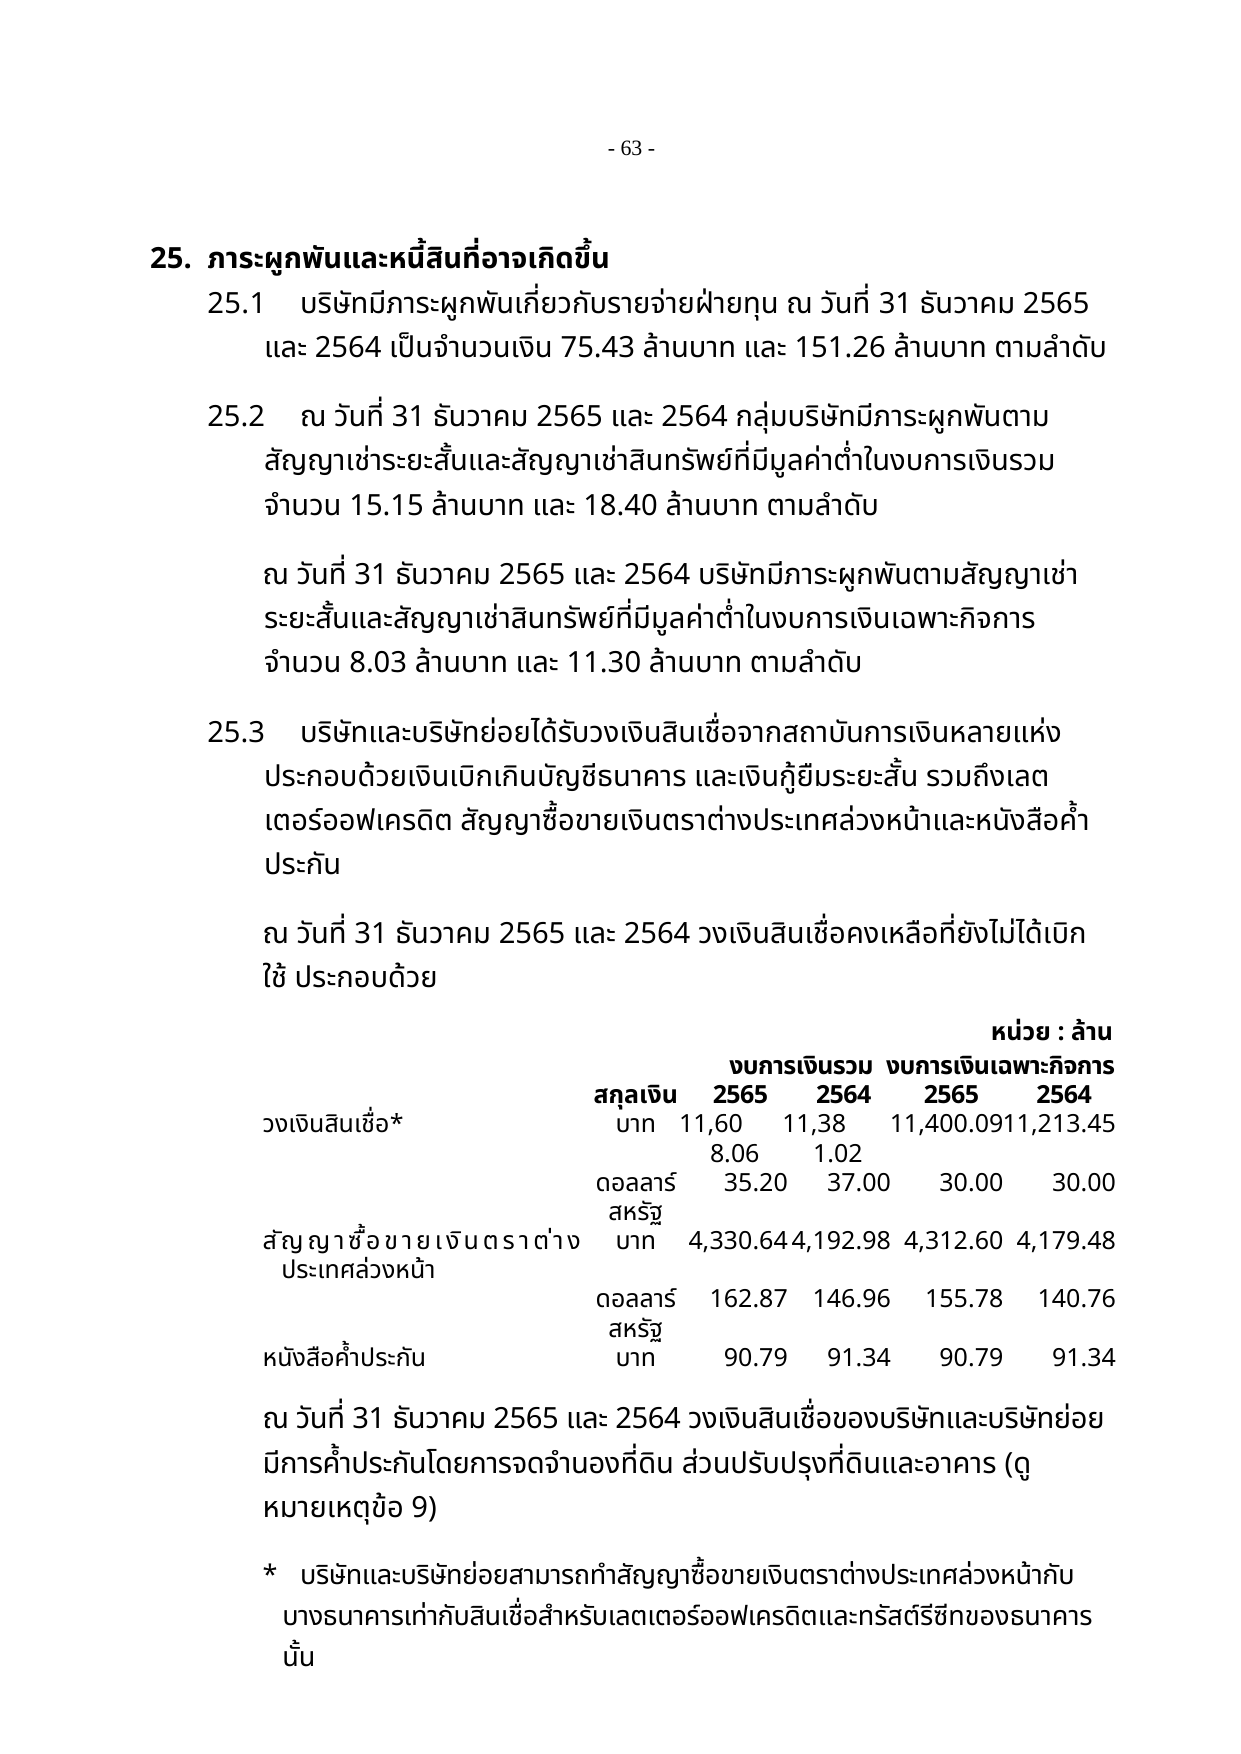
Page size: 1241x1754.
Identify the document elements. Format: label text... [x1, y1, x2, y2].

text * บริษัทและบริษัทย่อยสามารถทำสัญญาซื้อขายเงินตราต่างประเทศล่วงหน้ากับบางธนาคารเท่ากับสินเชื่อสำหรับเลตเตอร์ออฟเครดิตและทรัสต์รีซีทของธนาคารนั้น [262, 1556, 1113, 1679]
text 25.2 ณ วันที่ 31 ธันวาคม 2565 และ 2564 กลุ่มบริษัทมีภาระผูกพันตามสัญญาเช่าระยะสั้นและสัญญาเช่าสินทรัพย์ที่มีมูลค่าต่ำในงบการเงินรวมจำนวน 15.15 ล้านบาท และ 18.40 ล้านบาท ตามลำดับ [207, 396, 1105, 528]
text ณ วันที่ 31 ธันวาคม 2565 และ 2564 บริษัทมีภาระผูกพันตามสัญญาเช่าระยะสั้นและสัญญาเช่าสินทรัพย์ที่มีมูลค่าต่ำในงบการเงินเฉพาะกิจการจำนวน 8.03 ล้านบาท และ 11.30 ล้านบาท ตามลำดับ [262, 553, 1105, 686]
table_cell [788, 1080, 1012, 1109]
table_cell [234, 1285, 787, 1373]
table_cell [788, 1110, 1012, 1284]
text 25. ภาระผูกพันและหนี้สินที่อาจเกิดขึ้น [150, 238, 1113, 282]
text 25.1 บริษัทมีภาระผูกพันเกี่ยวกับรายจ่ายฝ่ายทุน ณ วันที่ 31 ธันวาคม 2565 และ 2564 เป็นจำนวนเงิน 75.43 ล้านบาท และ 151.26 ล้านบาท ตามลำดับ [207, 282, 1113, 371]
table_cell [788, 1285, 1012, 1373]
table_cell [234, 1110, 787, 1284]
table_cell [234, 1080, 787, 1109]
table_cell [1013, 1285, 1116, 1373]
text ณ วันที่ 31 ธันวาคม 2565 และ 2564 วงเงินสินเชื่อคงเหลือที่ยังไม่ได้เบิกใช้ ประกอบด้วย [262, 912, 1105, 1001]
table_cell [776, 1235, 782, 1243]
text หน่วย : ล้าน [184, 1013, 1113, 1051]
text 25.3 บริษัทและบริษัทย่อยได้รับวงเงินสินเชื่อจากสถาบันการเงินหลายแห่ง ประกอบด้วยเงินเบิกเกินบัญชีธนาคาร และเงินกู้ยืมระยะสั้น รวมถึงเลตเตอร์ออฟเครดิต สัญญาซื้อขายเงินตราต่างประเทศล่วงหน้าและหนังสือค้ำประกัน [207, 711, 1105, 887]
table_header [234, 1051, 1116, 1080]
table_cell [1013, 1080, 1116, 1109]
text ณ วันที่ 31 ธันวาคม 2565 และ 2564 วงเงินสินเชื่อของบริษัทและบริษัทย่อยมีการค้ำประกันโดยการจดจำนองที่ดิน ส่วนปรับปรุงที่ดินและอาคาร (ดูหมายเหตุข้อ 9) [262, 1398, 1113, 1531]
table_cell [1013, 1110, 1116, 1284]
